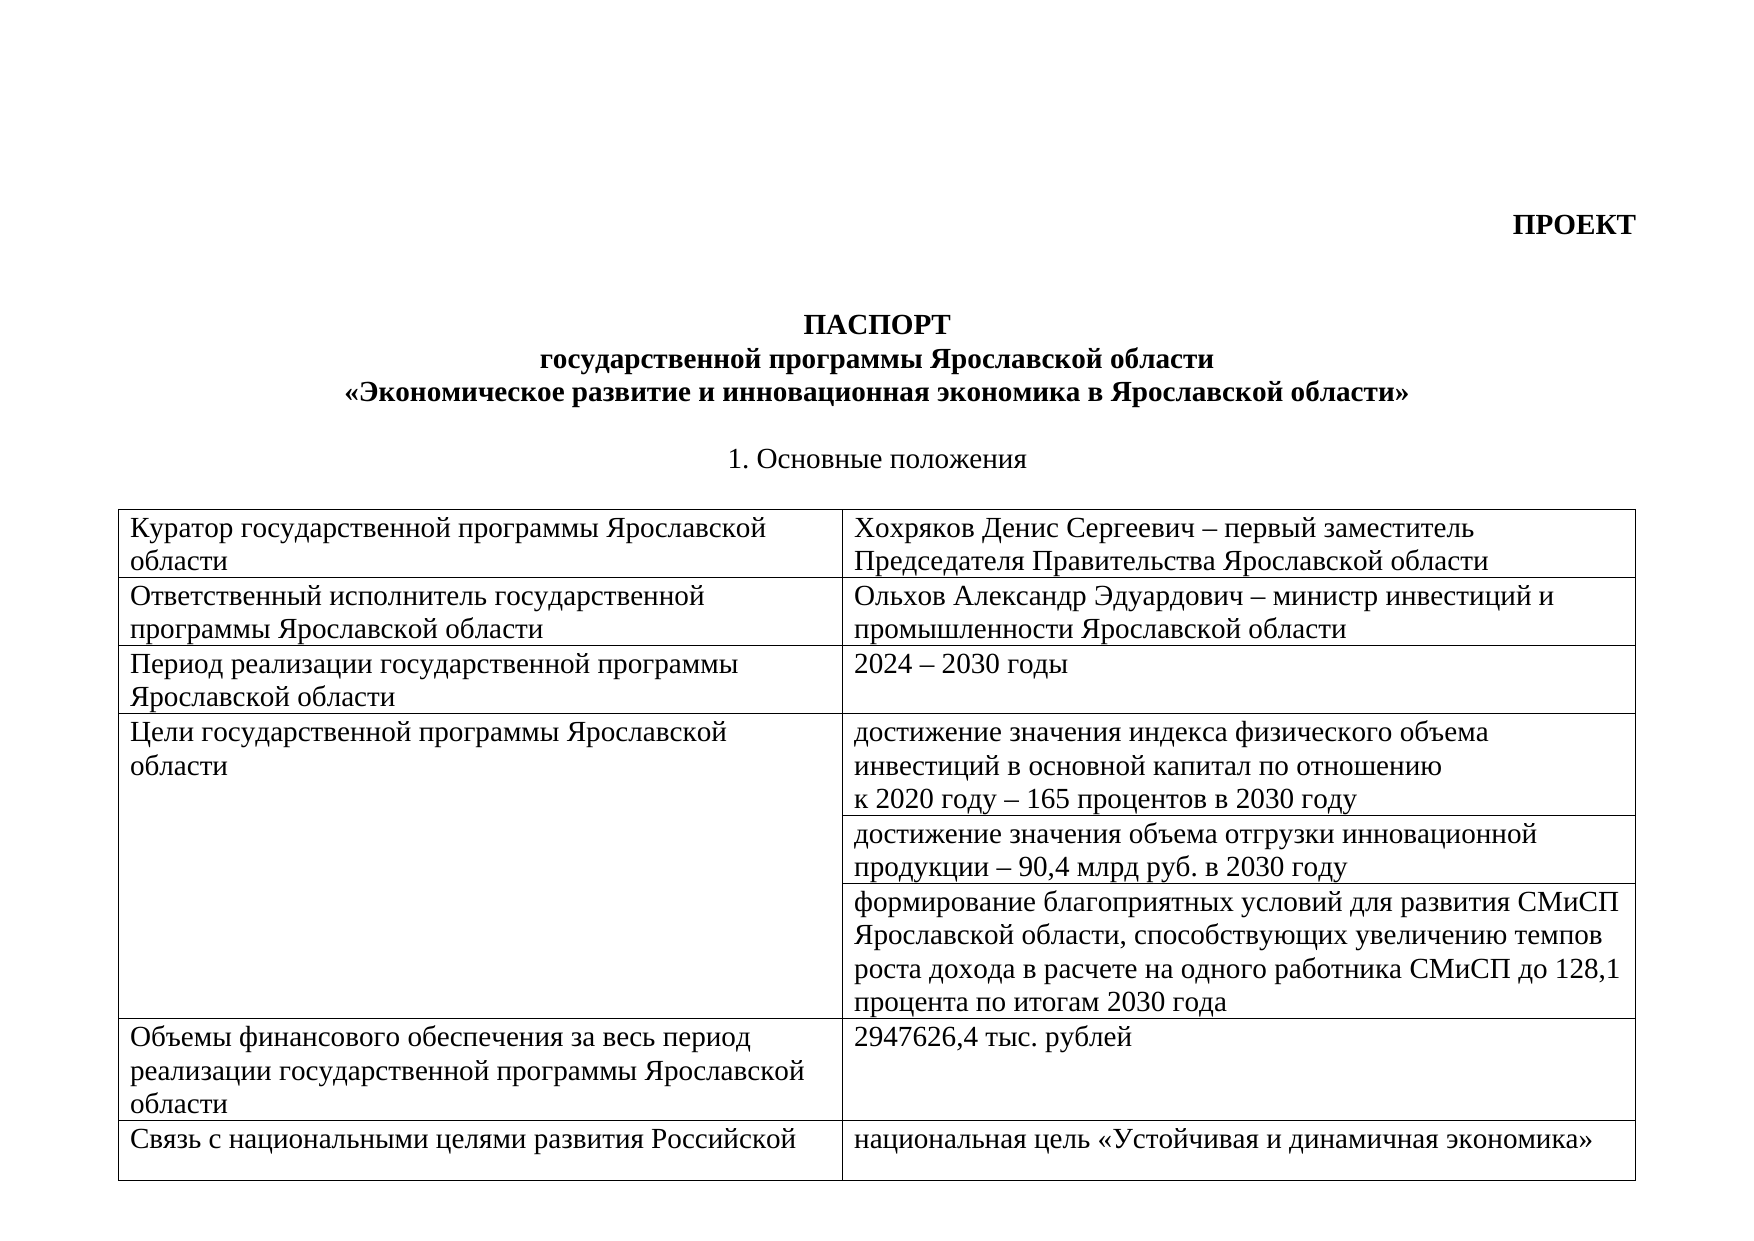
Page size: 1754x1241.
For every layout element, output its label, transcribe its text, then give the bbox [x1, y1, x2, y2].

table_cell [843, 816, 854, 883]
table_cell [119, 1121, 842, 1180]
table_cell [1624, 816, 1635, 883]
table_header Куратор государственной программы Ярославской области [119, 510, 842, 577]
table_header Хохряков Денис Сергеевич – первый заместитель Председателя Правительства Ярославской области [843, 510, 1635, 577]
text «Экономическое развитие и инновационная экономика в Ярославской области» [118, 374, 1636, 408]
table_cell Объемы финансового обеспечения за весь период реализации государственной программы Ярославской области [119, 1019, 842, 1120]
text государственной программы Ярославской области [118, 341, 1636, 374]
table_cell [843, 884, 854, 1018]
table_cell 2947626,4 тыс. рублей [843, 1019, 1635, 1120]
table_cell 2024 – 2030 годы [843, 646, 1635, 713]
text 1. Основные положения [118, 442, 1636, 475]
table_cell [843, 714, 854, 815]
text ПАСПОРТ [118, 307, 1636, 341]
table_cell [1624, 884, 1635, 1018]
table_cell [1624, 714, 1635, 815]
table_cell Ольхов Александр Эдуардович – министр инвестиций и промышленности Ярославской области [843, 578, 1635, 645]
table_cell Цели государственной программы Ярославской области [119, 714, 842, 1018]
table_cell Период реализации государственной программы Ярославской области [119, 646, 842, 713]
text ПРОЕКТ [1211, 207, 1636, 240]
table_cell Ответственный исполнитель государственной программы Ярославской области [119, 578, 842, 645]
